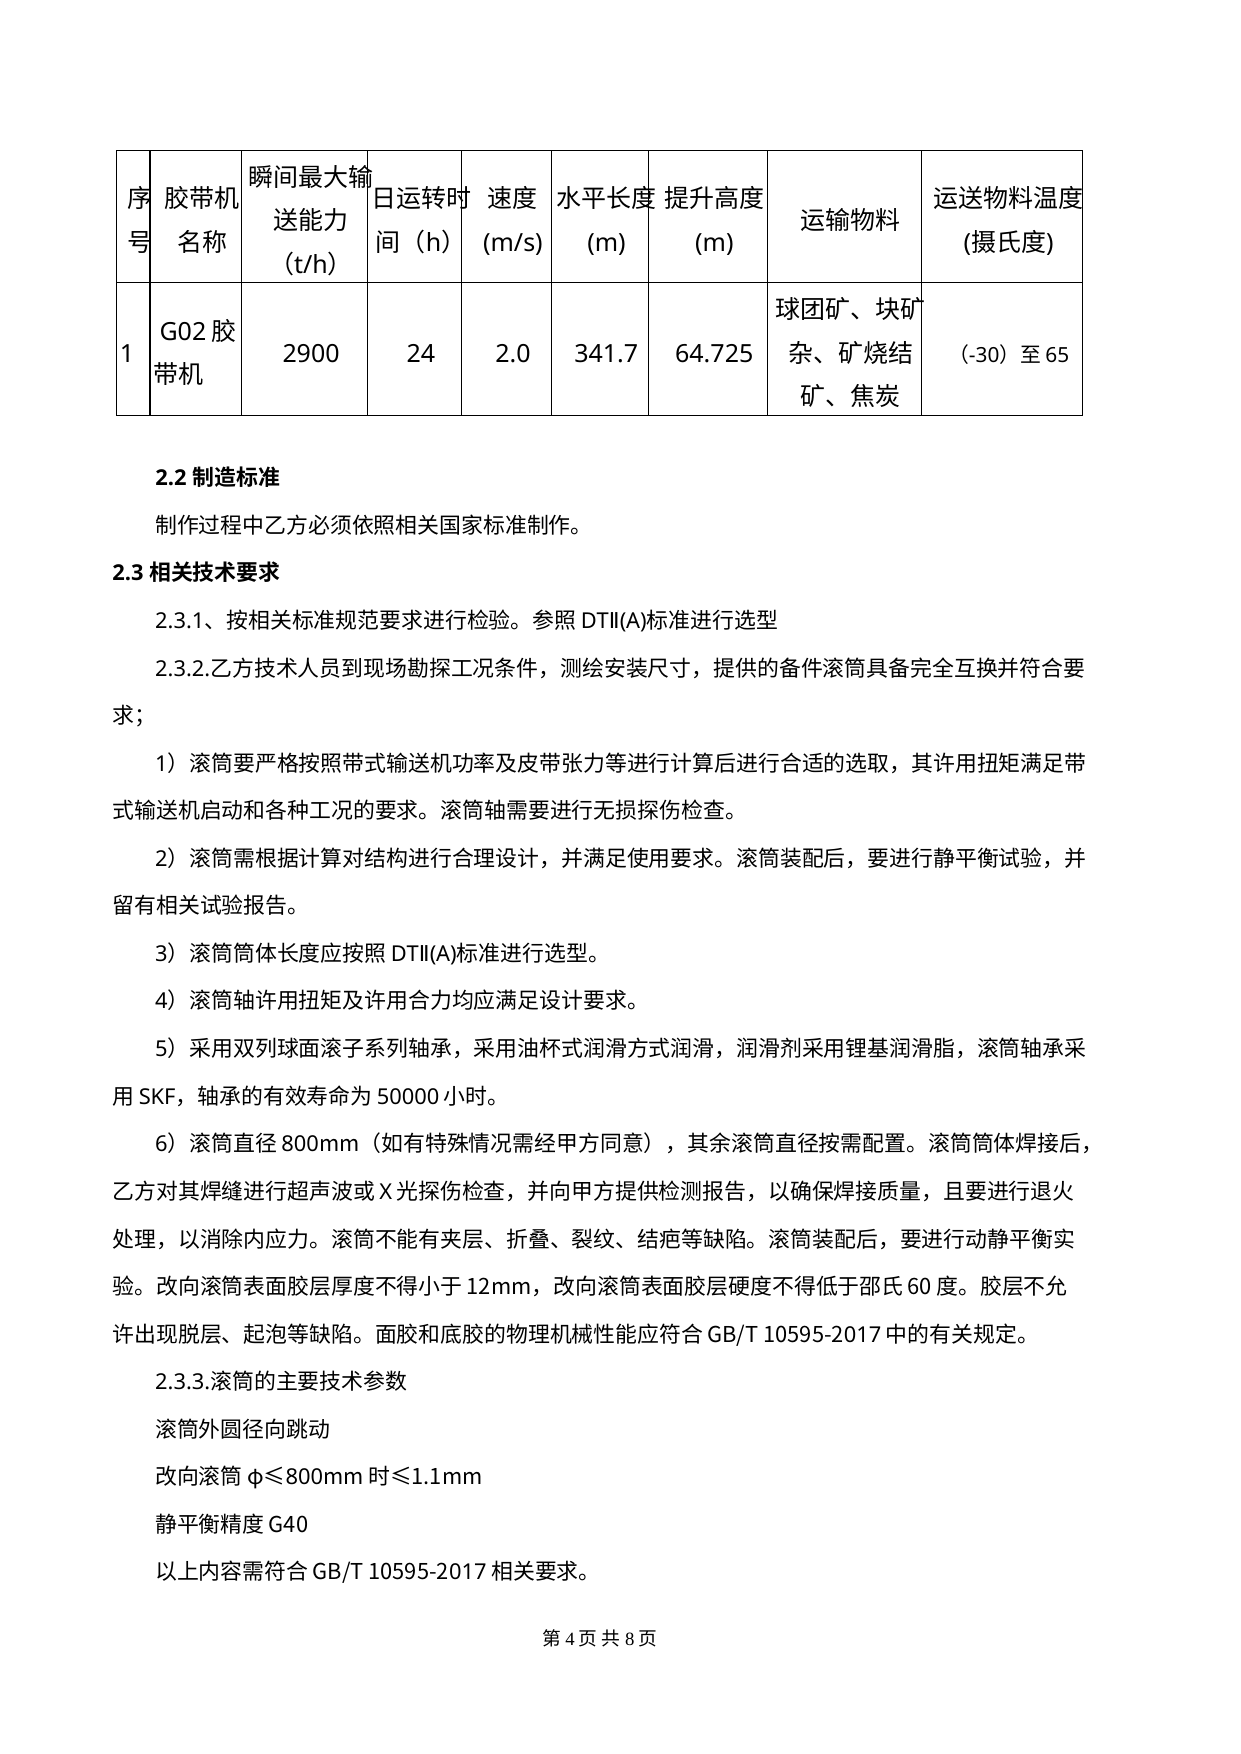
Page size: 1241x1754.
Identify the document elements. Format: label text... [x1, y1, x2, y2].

table_header 序号 [117, 151, 149, 282]
text 6）滚筒直径800mm（如有特殊情况需经甲方同意），其余滚筒直径按需配置。滚筒筒体焊接后，乙方对其焊缝进行超声波或X光探伤检查，并向甲方提供检测报告，以确保焊接质量，且要进行退火处理，以消除内应力。滚筒不能有夹层、折叠、裂纹、结疤等缺陷。滚筒装配后，要进行动静平衡实验。改向滚筒表面胶层厚度不得小于12mm，改向滚筒表面胶层硬度不得低于邵氏60度。胶层不允许出现脱层、起泡等缺陷。面胶和底胶的物理机械性能应符合GB/T 10595-2017中的有关规定。 [112, 1126, 1087, 1348]
table_cell （-30）至65 [922, 283, 1082, 414]
table_cell 1 [117, 283, 149, 414]
text 2.3.2.乙方技术人员到现场勘探工况条件，测绘安装尺寸，提供的备件滚筒具备完全互换并符合要求； [112, 651, 1087, 730]
table_header 胶带机名称 [151, 151, 241, 282]
table_header 水平长度(m) [552, 151, 648, 282]
text 以上内容需符合GB/T 10595-2017相关要求。 [112, 1554, 1087, 1586]
text 2.3.1、按相关标准规范要求进行检验。参照DTⅡ(A)标准进行选型 [112, 603, 1087, 635]
table_cell G02胶带机 [151, 283, 241, 414]
text 4）滚筒轴许用扭矩及许用合力均应满足设计要求。 [112, 983, 1087, 1015]
text 1）滚筒要严格按照带式输送机功率及皮带张力等进行计算后进行合适的选取，其许用扭矩满足带式输送机启动和各种工况的要求。滚筒轴需要进行无损探伤检查。 [112, 746, 1087, 825]
text 5）采用双列球面滚子系列轴承，采用油杯式润滑方式润滑，润滑剂采用锂基润滑脂，滚筒轴承采用SKF，轴承的有效寿命为50000小时。 [112, 1031, 1087, 1111]
table_cell 球团矿、块矿杂、矿烧结矿、焦炭 [768, 283, 921, 414]
text 静平衡精度G40 [112, 1507, 1087, 1538]
text 滚筒外圆径向跳动 [112, 1412, 1087, 1443]
text 2.3.3.滚筒的主要技术参数 [112, 1364, 1087, 1396]
table_cell 24 [368, 283, 461, 414]
table_header 瞬间最大输送能力（t/h） [242, 151, 367, 282]
table_cell 64.725 [649, 283, 767, 414]
text 2）滚筒需根据计算对结构进行合理设计，并满足使用要求。滚筒装配后，要进行静平衡试验，并留有相关试验报告。 [112, 841, 1087, 920]
table_cell 2.0 [462, 283, 551, 414]
text 3）滚筒筒体长度应按照DTⅡ(A)标准进行选型。 [112, 936, 1087, 968]
table_header 日运转时间（h） [368, 151, 461, 282]
table_cell 341.7 [552, 283, 648, 414]
text 2.2 制造标准 [112, 460, 1087, 492]
table_cell 2900 [242, 283, 367, 414]
text 制作过程中乙方必须依照相关国家标准制作。 [112, 508, 1087, 539]
table_header 提升高度(m) [649, 151, 767, 282]
table_header 速度(m/s) [462, 151, 551, 282]
table_header 运输物料 [768, 151, 921, 282]
table_header 运送物料温度(摄氏度) [922, 151, 1082, 282]
text 改向滚筒φ≤800mm时≤1.1mm [112, 1459, 1087, 1491]
text 2.3 相关技术要求 [112, 555, 1087, 587]
